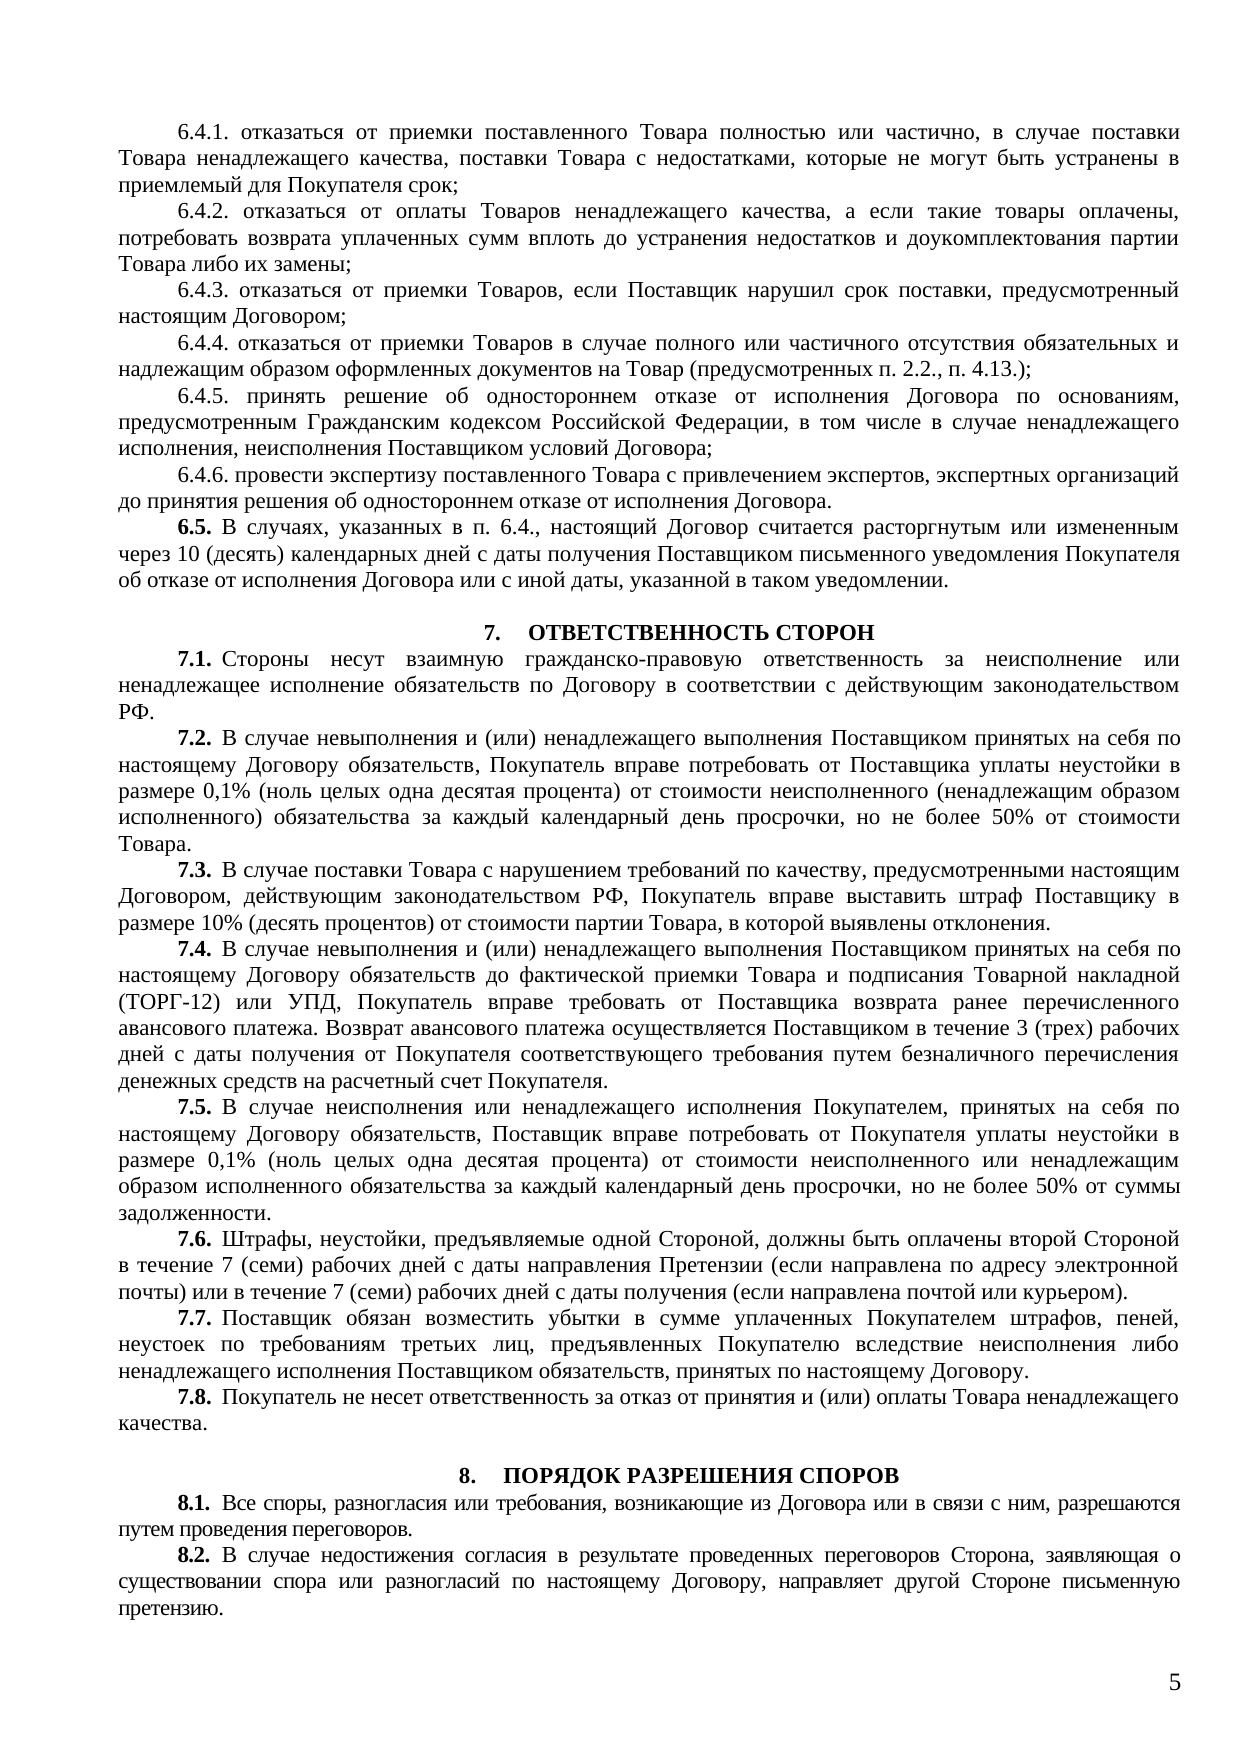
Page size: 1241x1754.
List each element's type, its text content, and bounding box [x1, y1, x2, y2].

list Штрафы, неустойки, предъявляемые одной Стороной, должны быть оплачены второй Стороной в течение 7 (семи) рабочих дней с даты направления Претензии (если направлена по адресу электронной почты) или в течение 7 (семи) рабочих дней с даты получения (если направлена почтой или курьером). [118, 1225, 1181, 1304]
list Все споры, разногласия или требования, возникающие из Договора или в связи с ним, разрешаются путем проведения переговоров. [118, 1488, 1181, 1541]
text 6.4.4. отказаться от приемки Товаров в случае полного или частичного отсутствия обязательных и надлежащим образом оформленных документов на Товар (предусмотренных п. 2.2., п. 4.13.); [118, 329, 1181, 382]
text 6.4.3. отказаться от приемки Товаров, если Поставщик нарушил срок поставки, предусмотренный настоящим Договором; [118, 276, 1181, 329]
list Поставщик обязан возместить убытки в сумме уплаченных Покупателем штрафов, пеней, неустоек по требованиям третьих лиц, предъявленных Покупателю вследствие неисполнения либо ненадлежащего исполнения Поставщиком обязательств, принятых по настоящему Договору. [118, 1304, 1181, 1383]
list ПОРЯДОК РАЗРЕШЕНИЯ СПОРОВ [118, 1462, 1181, 1488]
list Стороны несут взаимную гражданско-правовую ответственность за неисполнение или ненадлежащее исполнение обязательств по Договору в соответствии с действующим законодательством РФ. [118, 645, 1181, 724]
list В случае неисполнения или ненадлежащего исполнения Покупателем, принятых на себя по настоящему Договору обязательств, Поставщик вправе потребовать от Покупателя уплаты неустойки в размере 0,1% (ноль целых одна десятая процента) от стоимости неисполненного или ненадлежащим образом исполненного обязательства за каждый календарный день просрочки, но не более 50% от суммы задолженности. [118, 1093, 1181, 1225]
list В случае невыполнения и (или) ненадлежащего выполнения Поставщиком принятых на себя по настоящему Договору обязательств до фактической приемки Товара и подписания Товарной накладной (ТОРГ-12) или УПД, Покупатель вправе требовать от Поставщика возврата ранее перечисленного авансового платежа. Возврат авансового платежа осуществляется Поставщиком в течение 3 (трех) рабочих дней с даты получения от Покупателя соответствующего требования путем безналичного перечисления денежных средств на расчетный счет Покупателя. [118, 935, 1181, 1093]
list Покупатель не несет ответственность за отказ от принятия и (или) оплаты Товара ненадлежащего качества. [118, 1383, 1181, 1436]
text 6.4.2. отказаться от оплаты Товаров ненадлежащего качества, а если такие товары оплачены, потребовать возврата уплаченных сумм вплоть до устранения недостатков и доукомплектования партии Товара либо их замены; [118, 197, 1181, 276]
list В случае поставки Товара с нарушением требований по качеству, предусмотренными настоящим Договором, действующим законодательством РФ, Покупатель вправе выставить штраф Поставщику в размере 10% (десять процентов) от стоимости партии Товара, в которой выявлены отклонения. [118, 856, 1181, 935]
text 6.5. В случаях, указанных в п. 6.4., настоящий Договор считается расторгнутым или измененным через 10 (десять) календарных дней с даты получения Поставщиком письменного уведомления Покупателя об отказе от исполнения Договора или с иной даты, указанной в таком уведомлении. [118, 513, 1181, 592]
list ОТВЕТСТВЕННОСТЬ СТОРОН [118, 619, 1181, 645]
text 6.4.5. принять решение об одностороннем отказе от исполнения Договора по основаниям, предусмотренным Гражданским кодексом Российской Федерации, в том числе в случае ненадлежащего исполнения, неисполнения Поставщиком условий Договора; [118, 382, 1181, 461]
list В случае недостижения согласия в результате проведенных переговоров Сторона, заявляющая о существовании спора или разногласий по настоящему Договору, направляет другой Стороне письменную претензию. [118, 1541, 1181, 1620]
text 6.4.6. провести экспертизу поставленного Товара с привлечением экспертов, экспертных организаций до принятия решения об одностороннем отказе от исполнения Договора. [118, 461, 1181, 513]
list В случае невыполнения и (или) ненадлежащего выполнения Поставщиком принятых на себя по настоящему Договору обязательств, Покупатель вправе потребовать от Поставщика уплаты неустойки в размере 0,1% (ноль целых одна десятая процента) от стоимости неисполненного (ненадлежащим образом исполненного) обязательства за каждый календарный день просрочки, но не более 50% от стоимости Товара. [118, 724, 1181, 856]
text 6.4.1. отказаться от приемки поставленного Товара полностью или частично, в случае поставки Товара ненадлежащего качества, поставки Товара с недостатками, которые не могут быть устранены в приемлемый для Покупателя срок; [118, 118, 1181, 197]
